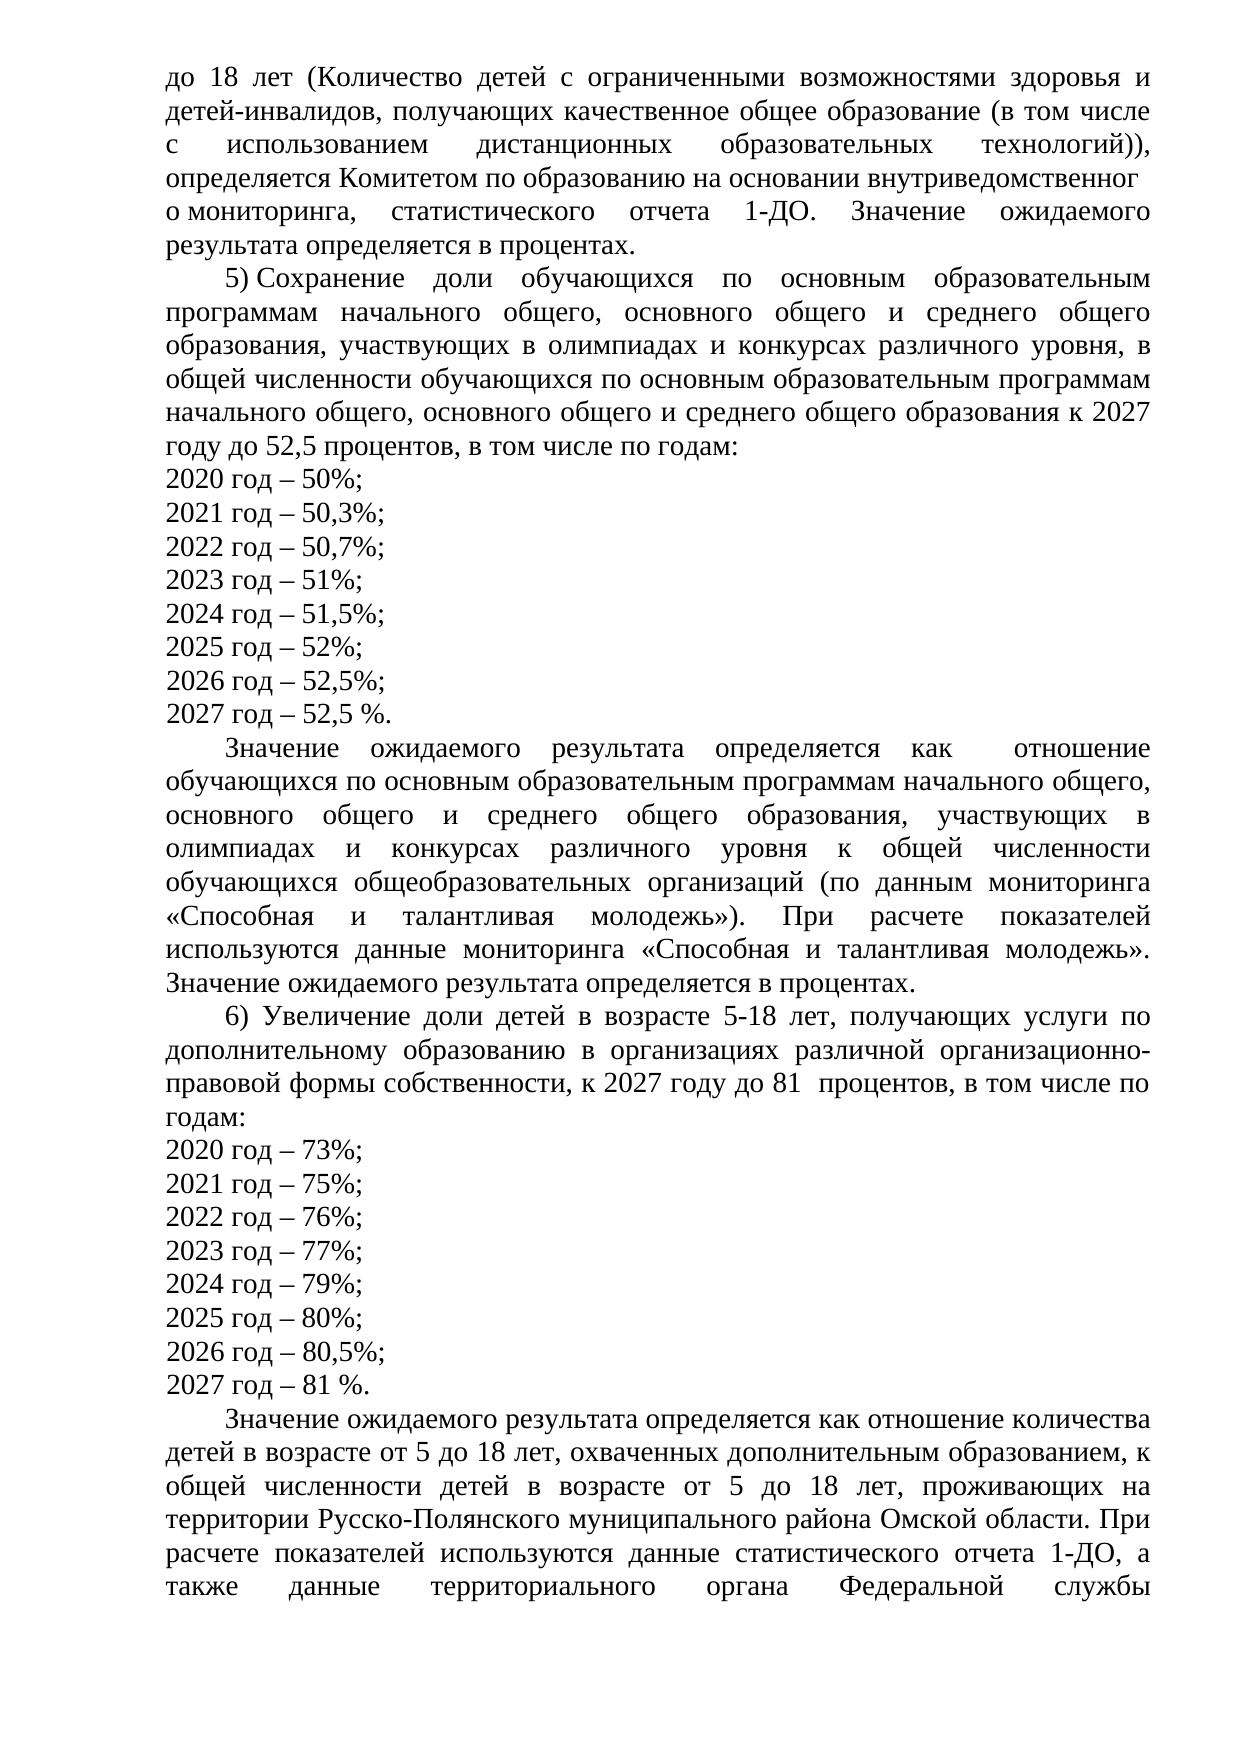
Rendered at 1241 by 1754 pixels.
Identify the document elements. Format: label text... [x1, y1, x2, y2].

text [165, 59, 1152, 260]
text 2023 год – 51%; [165, 562, 1152, 596]
text 2027 год – 81 %. [166, 1367, 1152, 1401]
text 2023 год – 77%; [165, 1233, 1152, 1267]
text 5) Сохранение доли обучающихся по основным образовательным программам начального общего, основного общего и среднего общего образования, участвующих в олимпиадах и конкурсах различного уровня, в общей численности обучающихся по основным образовательным программам начального общего, основного общего и среднего общего образования к 2027 году до 52,5 процентов, в том числе по годам: [165, 260, 1152, 462]
text 2025 год – 80%; [165, 1300, 1152, 1334]
text Значение ожидаемого результата определяется как отношение обучающихся по основным образовательным программам начального общего, основного общего и среднего общего образования, участвующих в олимпиадах и конкурсах различного уровня к общей численности обучающихся общеобразовательных организаций (по данным мониторинга «Способная и талантливая молодежь»). При расчете показателей используются данные мониторинга «Способная и талантливая молодежь». Значение ожидаемого результата определяется в процентах. [165, 730, 1152, 998]
text 2022 год – 76%; [165, 1199, 1152, 1233]
text 2022 год – 50,7%; [165, 529, 1152, 562]
text 2024 год – 51,5%; [165, 596, 1152, 629]
text 2020 год – 50%; [165, 462, 1152, 495]
text 2027 год – 52,5 %. [166, 696, 1152, 730]
text 2021 год – 50,3%; [165, 495, 1152, 529]
text 2024 год – 79%; [165, 1267, 1152, 1300]
text 2026 год – 52,5%; [166, 663, 1152, 696]
text 2025 год – 52%; [165, 629, 1152, 663]
text 6) Увеличение доли детей в возрасте 5-18 лет, получающих услуги по дополнительному образованию в организациях различной организационно-правовой формы собственности, к 2027 году до 81 процентов, в том числе по годам: [165, 998, 1152, 1132]
text 2026 год – 80,5%; [166, 1334, 1152, 1367]
text 2021 год – 75%; [165, 1166, 1152, 1199]
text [165, 1401, 1152, 1602]
text 2020 год – 73%; [165, 1132, 1152, 1166]
